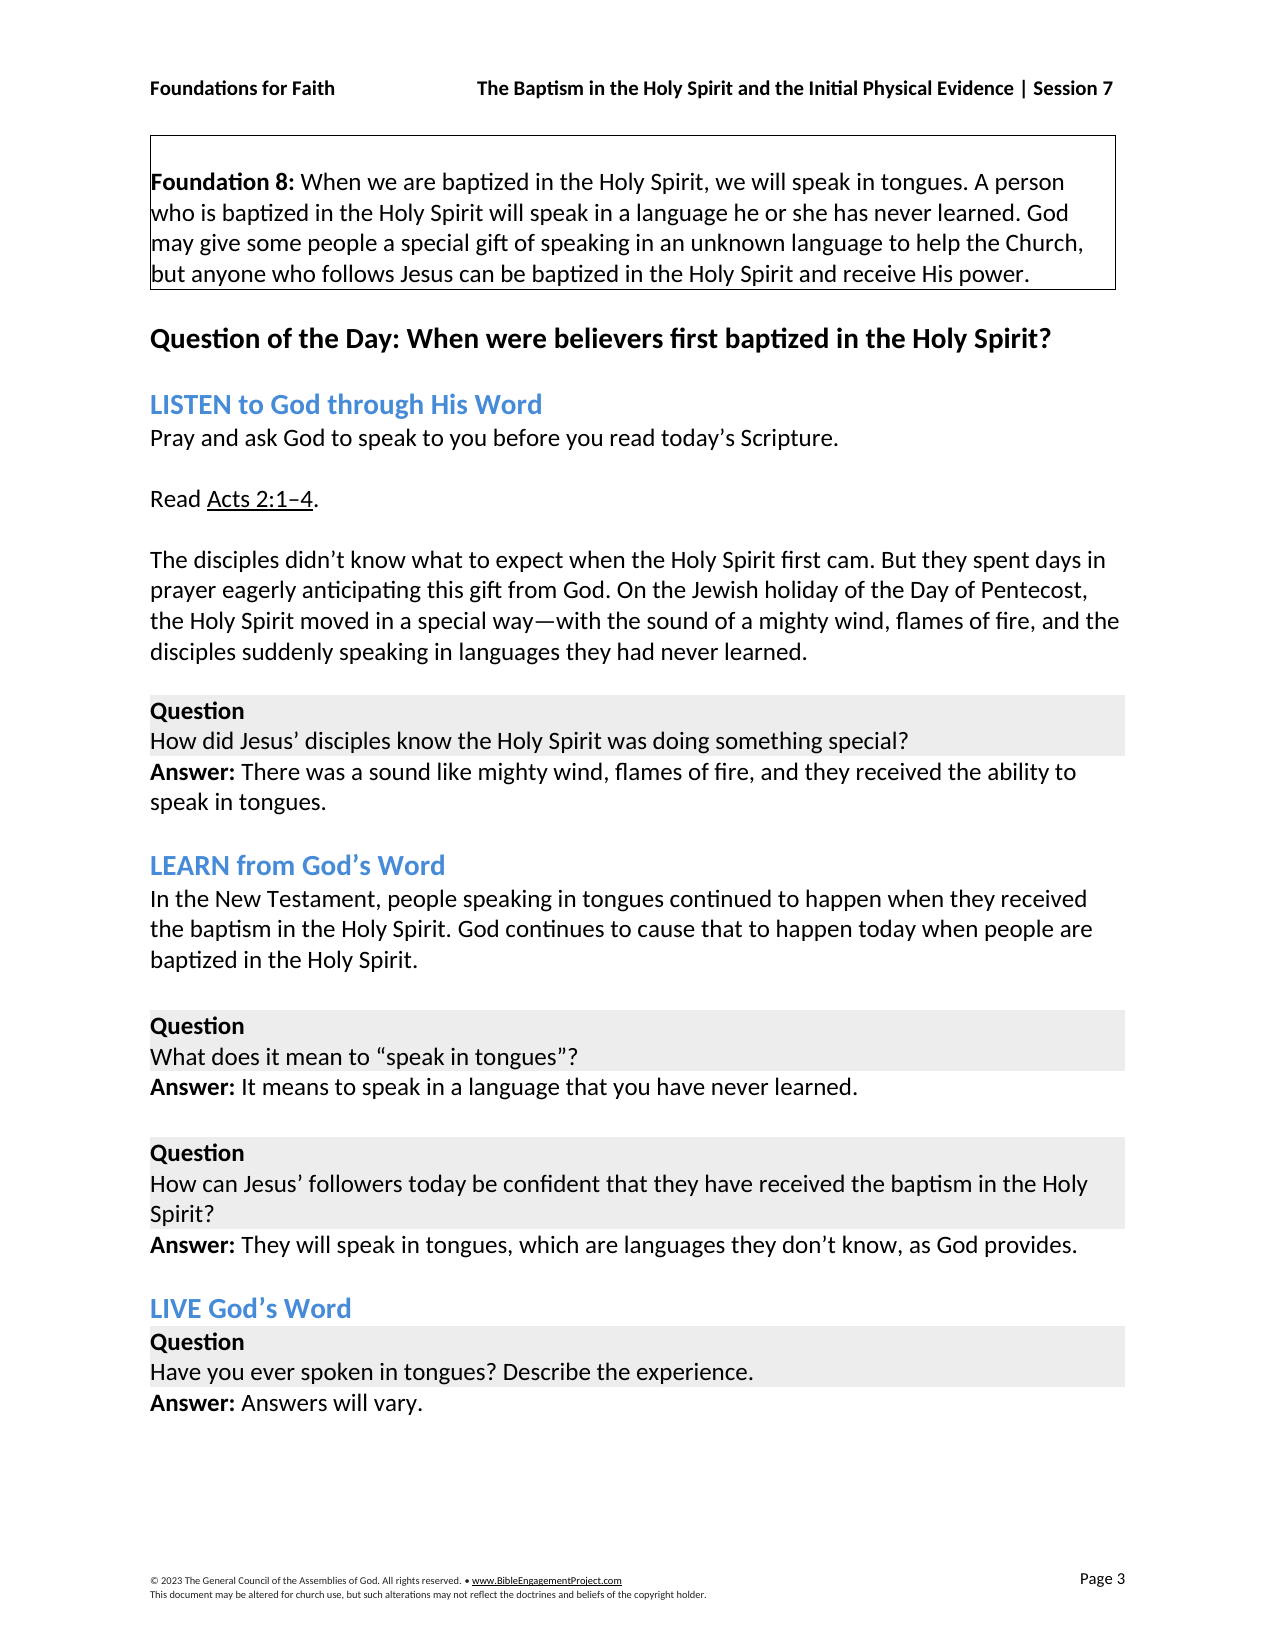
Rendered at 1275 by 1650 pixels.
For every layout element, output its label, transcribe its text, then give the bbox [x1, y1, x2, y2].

text LISTEN to God through His Word [150, 386, 1125, 422]
text Read Acts 2:1–4. [150, 483, 1125, 513]
text Answer: They will speak in tongues, which are languages they don’t know, as God provides. [150, 1229, 1125, 1259]
text Question [150, 695, 1125, 725]
text Pray and ask God to speak to you before you read today’s Scripture. [150, 422, 1125, 452]
text How can Jesus’ followers today be confident that they have received the baptism in the Holy Spirit? [150, 1168, 1125, 1229]
text Question of the Day: When were believers first baptized in the Holy Spirit? [150, 320, 1125, 356]
text Have you ever spoken in tongues? Describe the experience. [150, 1356, 1125, 1387]
text Answer: It means to speak in a language that you have never learned. [150, 1071, 1125, 1102]
text Answer: There was a sound like mighty wind, flames of fire, and they received the ability to speak in tongues. [150, 756, 1125, 817]
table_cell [151, 136, 1115, 289]
text What does it mean to “speak in tongues”? [150, 1041, 1125, 1071]
text The disciples didn’t know what to expect when the Holy Spirit first cam. But they spent days in prayer eagerly anticipating this gift from God. On the Jewish holiday of the Day of Pentecost, the Holy Spirit moved in a special way—with the sound of a mighty wind, flames of fire, and the disciples suddenly speaking in languages they had never learned. [150, 544, 1125, 666]
text In the New Testament, people speaking in tongues continued to happen when they received the baptism in the Holy Spirit. God continues to cause that to happen today when people are baptized in the Holy Spirit. [150, 883, 1125, 975]
text LIVE God’s Word [150, 1290, 1125, 1326]
text Question [150, 1137, 1125, 1168]
text How did Jesus’ disciples know the Holy Spirit was doing something special? [150, 725, 1125, 756]
text Answer: Answers will vary. [150, 1387, 1125, 1417]
text Question [150, 1326, 1125, 1356]
text Question [150, 1010, 1125, 1041]
text LEARN from God’s Word [150, 847, 1125, 883]
